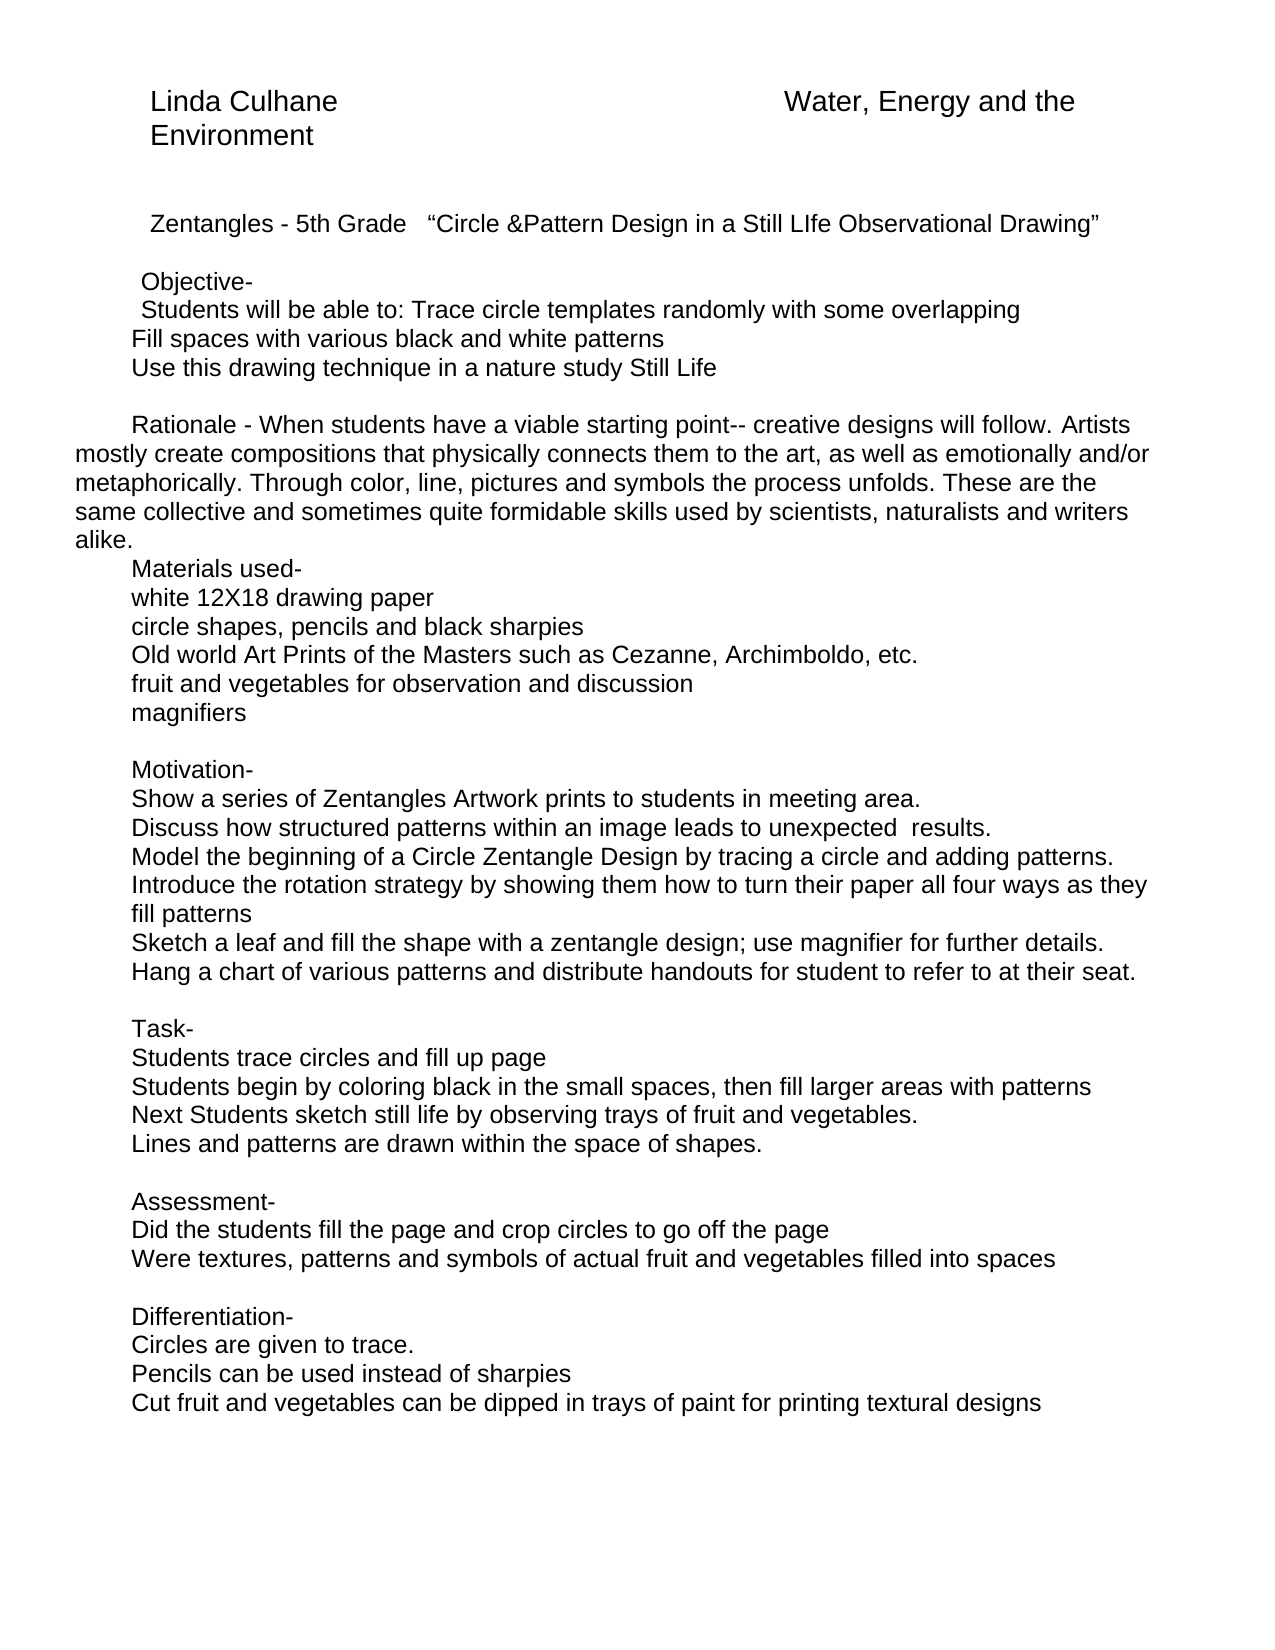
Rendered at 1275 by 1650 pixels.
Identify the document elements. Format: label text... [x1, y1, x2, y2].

text Were textures, patterns and symbols of actual fruit and vegetables filled into spaces [75, 1244, 1153, 1273]
text Zentangles - 5th Grade “Circle &Pattern Design in a Still LIfe Observational Drawing” [150, 209, 1153, 238]
text Introduce the rotation strategy by showing them how to turn their paper all four ways as they fill patterns [131, 870, 1153, 928]
text Old world Art Prints of the Masters such as Cezanne, Archimboldo, etc. [75, 640, 1153, 669]
text Next Students sketch still life by observing trays of fruit and vegetables. [75, 1100, 1153, 1129]
text white 12X18 drawing paper [75, 583, 1153, 611]
text Did the students fill the page and crop circles to go off the page [75, 1215, 1153, 1244]
text Fill spaces with various black and white patterns [75, 324, 1153, 353]
text Task- [75, 1014, 1153, 1043]
text Use this drawing technique in a nature study Still Life [75, 353, 1153, 381]
text Discuss how structured patterns within an image leads to unexpected results. [75, 813, 1153, 841]
text Circles are given to trace. [131, 1330, 1153, 1359]
text Linda Culhane Water, Energy and the Environment [150, 84, 1153, 151]
text Lines and patterns are drawn within the space of shapes. [75, 1129, 1153, 1158]
text Objective- [141, 266, 1153, 295]
text Model the beginning of a Circle Zentangle Design by tracing a circle and adding patterns. [131, 841, 1153, 870]
text Differentiation- [75, 1301, 1153, 1330]
text Students trace circles and fill up page [75, 1043, 1153, 1071]
text circle shapes, pencils and black sharpies [75, 611, 1153, 640]
text Students begin by coloring black in the small spaces, then fill larger areas with patterns [75, 1071, 1153, 1100]
text Show a series of Zentangles Artwork prints to students in meeting area. [75, 784, 1153, 813]
text Motivation- [75, 755, 1153, 784]
text Assessment- [75, 1186, 1153, 1215]
text Sketch a leaf and fill the shape with a zentangle design; use magnifier for further details. Hang a chart of various patterns and distribute handouts for student to refer to at their seat. [131, 928, 1153, 985]
text Pencils can be used instead of sharpies [131, 1359, 1153, 1388]
text Rationale - When students have a viable starting point-- creative designs will follow. Artists mostly create compositions that physically connects them to the art, as well as emotionally and/or metaphorically. Through color, line, pictures and symbols the process unfolds. These are the same collective and sometimes quite formidable skills used by scientists, naturalists and writers alike. [75, 410, 1153, 554]
text Materials used- [75, 554, 1153, 583]
text magnifiers [75, 698, 1153, 726]
text fruit and vegetables for observation and discussion [75, 669, 1153, 698]
text Cut fruit and vegetables can be dipped in trays of paint for printing textural designs [131, 1388, 1153, 1416]
text Students will be able to: Trace circle templates randomly with some overlapping [141, 295, 1153, 324]
